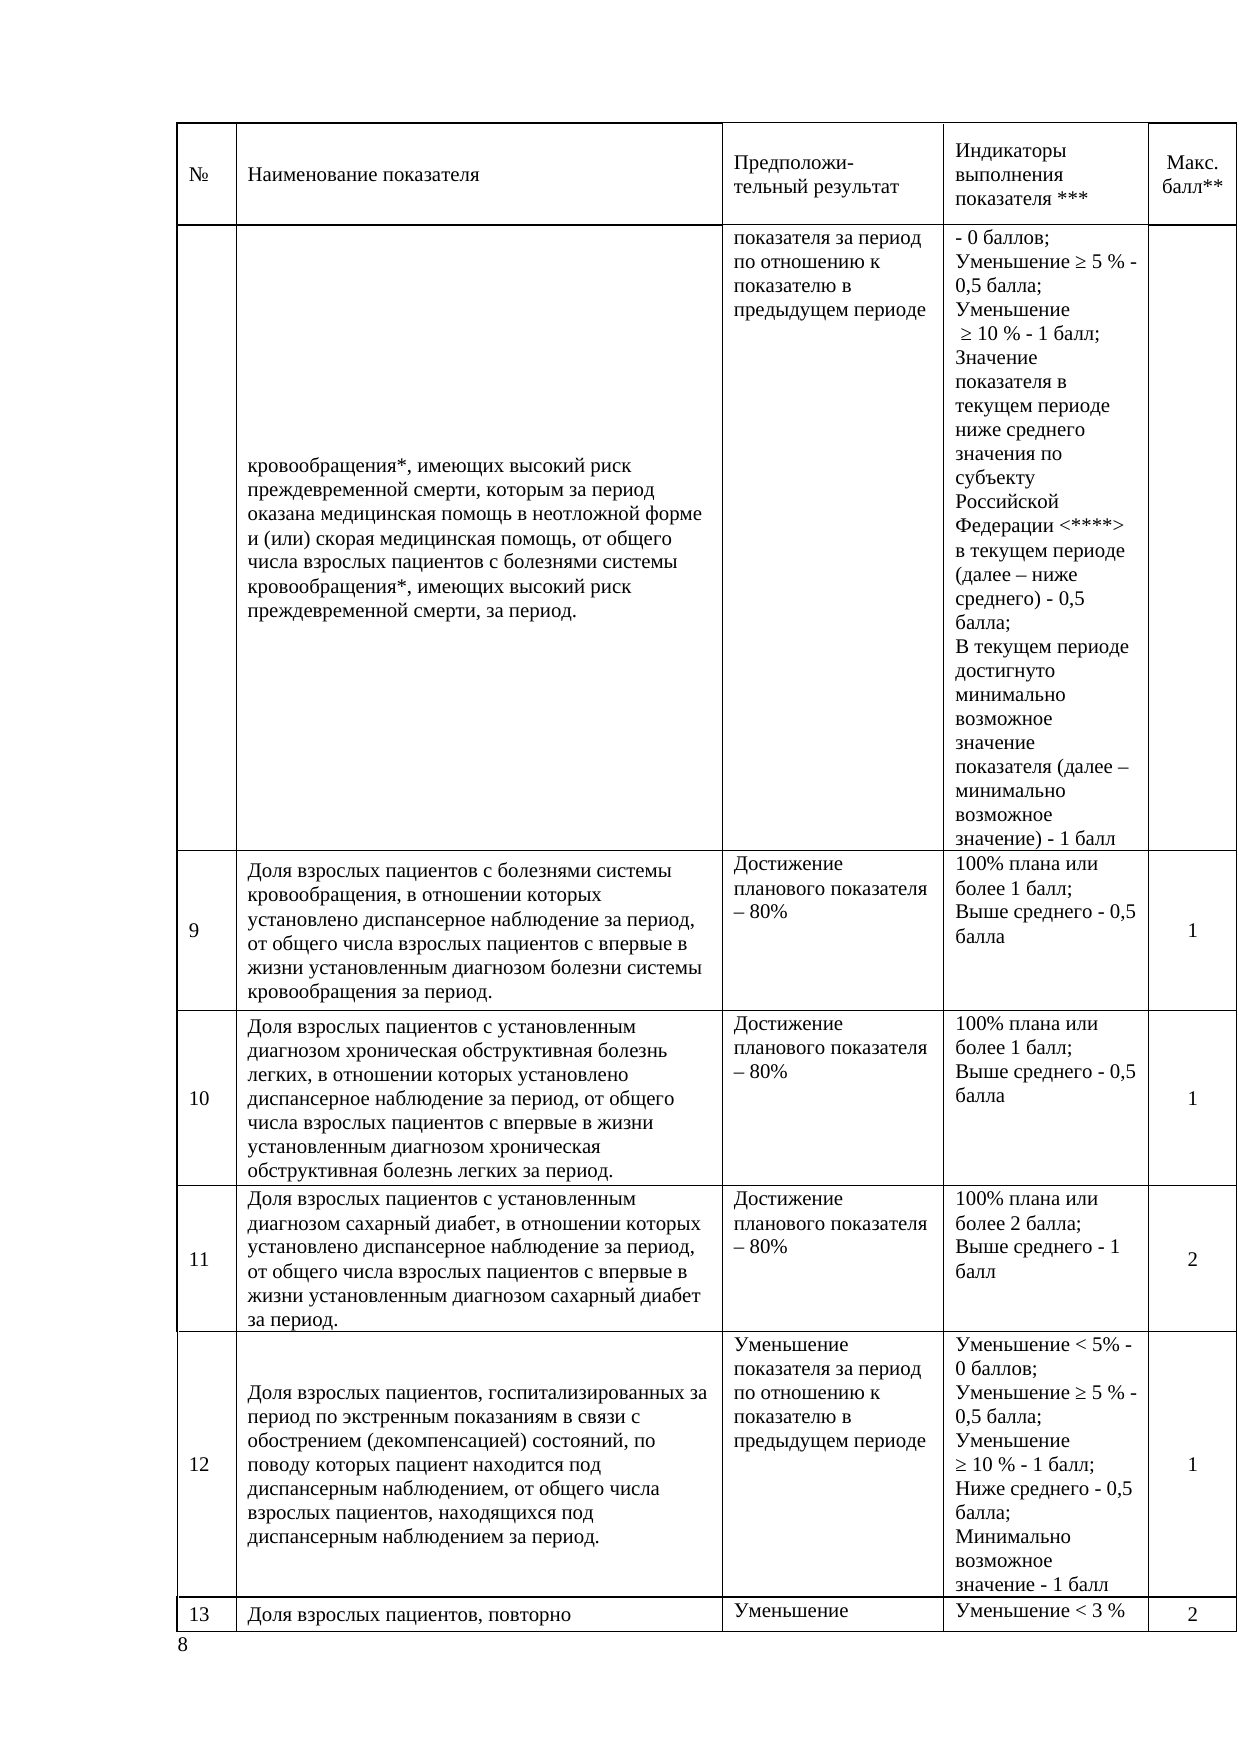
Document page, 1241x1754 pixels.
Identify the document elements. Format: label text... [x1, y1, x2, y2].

table_cell 9 [178, 851, 236, 1010]
table_cell 11 [178, 1186, 236, 1331]
table_cell 1 [1149, 1011, 1236, 1185]
table_header Предположи- тельный результат [723, 123, 943, 224]
table_cell Уменьшение показателя за период по отношению к показателю в предыдущем периоде [723, 1332, 943, 1596]
table_cell 12 [178, 1332, 236, 1596]
table_cell 13 [178, 1597, 236, 1631]
table_cell 2 [1149, 1186, 1236, 1331]
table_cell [237, 1598, 722, 1631]
table_cell 10 [178, 1011, 236, 1185]
table_cell Достижение планового показателя – 80% [723, 1011, 943, 1185]
table_cell Доля взрослых пациентов с установленным диагнозом сахарный диабет, в отношении которых установлено диспансерное наблюдение за период, от общего числа взрослых пациентов с впервые в жизни установленным диагнозом сахарный диабет за период. [237, 1186, 722, 1331]
table_cell 1 [1149, 1332, 1236, 1596]
table_cell Доля взрослых пациентов с болезнями системы кровообращения, в отношении которых установлено диспансерное наблюдение за период, от общего числа взрослых пациентов с впервые в жизни установленным диагнозом болезни системы кровообращения за период. [237, 851, 722, 1010]
table_cell Доля взрослых пациентов с установленным диагнозом хроническая обструктивная болезнь легких, в отношении которых установлено диспансерное наблюдение за период, от общего числа взрослых пациентов с впервые в жизни установленным диагнозом хроническая обструктивная болезнь легких за период. [237, 1011, 722, 1185]
table_cell 100% плана или более 1 балл; Выше среднего - 0,5 балла [944, 851, 1148, 1010]
table_cell 100% плана или более 1 балл; Выше среднего - 0,5 балла [944, 1011, 1148, 1185]
table_header Индикаторы выполнения показателя *** [944, 123, 1148, 224]
table_header Макс. балл** [1149, 124, 1236, 224]
table_cell Достижение планового показателя – 80% [723, 1186, 943, 1331]
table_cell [723, 1598, 943, 1631]
table_cell 1 [1149, 226, 1236, 850]
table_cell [944, 1598, 1148, 1631]
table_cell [237, 226, 722, 850]
table_cell 100% плана или более 2 балла; Выше среднего - 1 балл [944, 1186, 1148, 1331]
table_header Наименование показателя [237, 124, 722, 224]
table_header № [178, 124, 236, 224]
table_cell 8 [178, 226, 236, 850]
table_cell 1 [1149, 851, 1236, 1010]
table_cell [723, 225, 943, 850]
table_cell Доля взрослых пациентов, госпитализированных за период по экстренным показаниям в связи с обострением (декомпенсацией) состояний, по поводу которых пациент находится под диспансерным наблюдением, от общего числа взрослых пациентов, находящихся под диспансерным наблюдением за период. [237, 1332, 722, 1596]
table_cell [944, 225, 1148, 850]
table_cell Достижение планового показателя – 80% [723, 851, 943, 1010]
table_cell 2 [1149, 1598, 1236, 1631]
